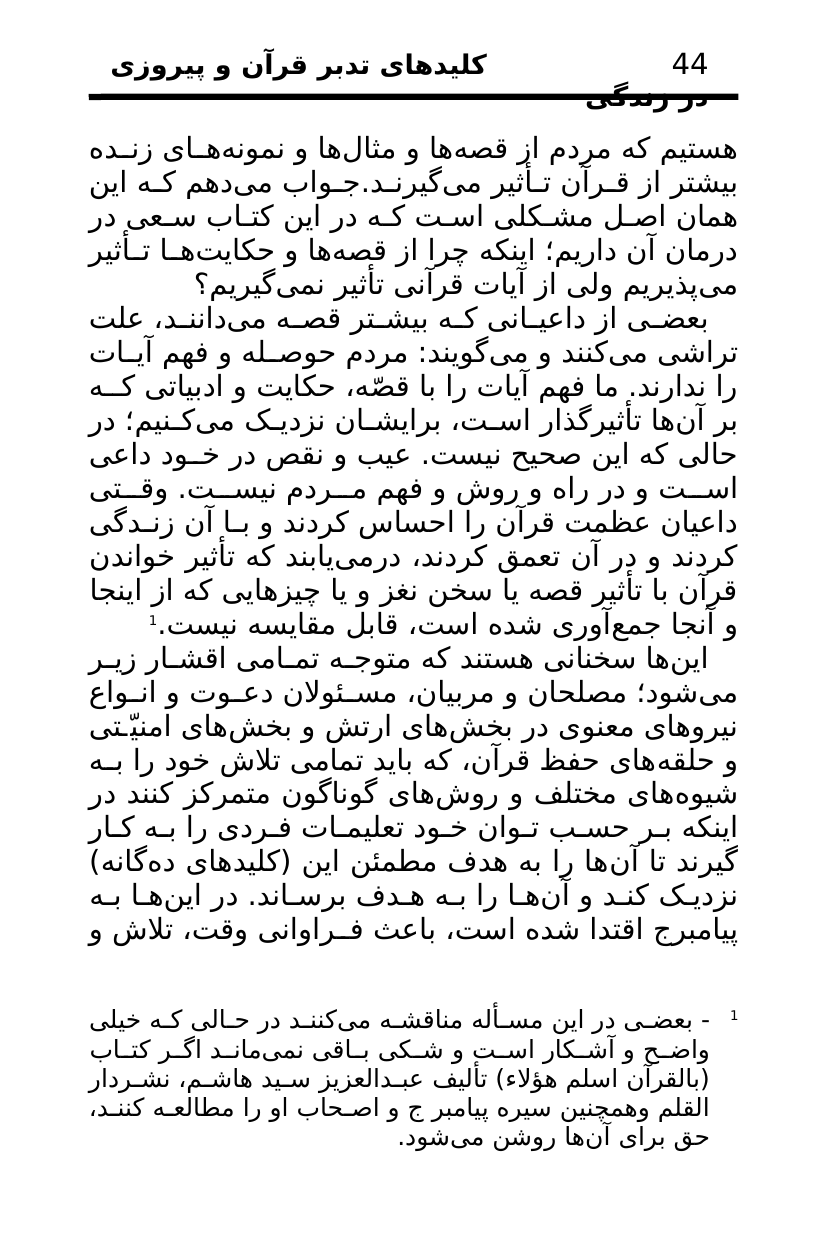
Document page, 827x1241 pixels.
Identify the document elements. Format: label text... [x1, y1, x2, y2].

text بعضی از داعیانی که بیشتر قصه می‌دانند، علت تراشی می‌کنند و می‌گویند: مردم حوصله و فهم آیات را ندارند. ما فهم آیات را با قصّه، حکایت و ادبیاتی که بر آن‌ها تأثیرگذار است، برایشان نزدیک می‌کنیم؛ در حالی که این صحیح نیست. عیب و نقص در خود داعی است و در راه و روش و فهم مردم نیست. وقتی داعیان عظمت قرآن را احساس کردند و با آن زندگی کردند و در آن تعمق کردند، درمی‌یابند که تأثیر خواندن قرآن با تأثیر قصه یا سخن نغز و یا چیزهایی که از اینجا و آنجا جمع‌آوری شده است، قابل مقایسه نیست. [89, 301, 738, 641]
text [89, 641, 738, 947]
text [89, 132, 738, 301]
